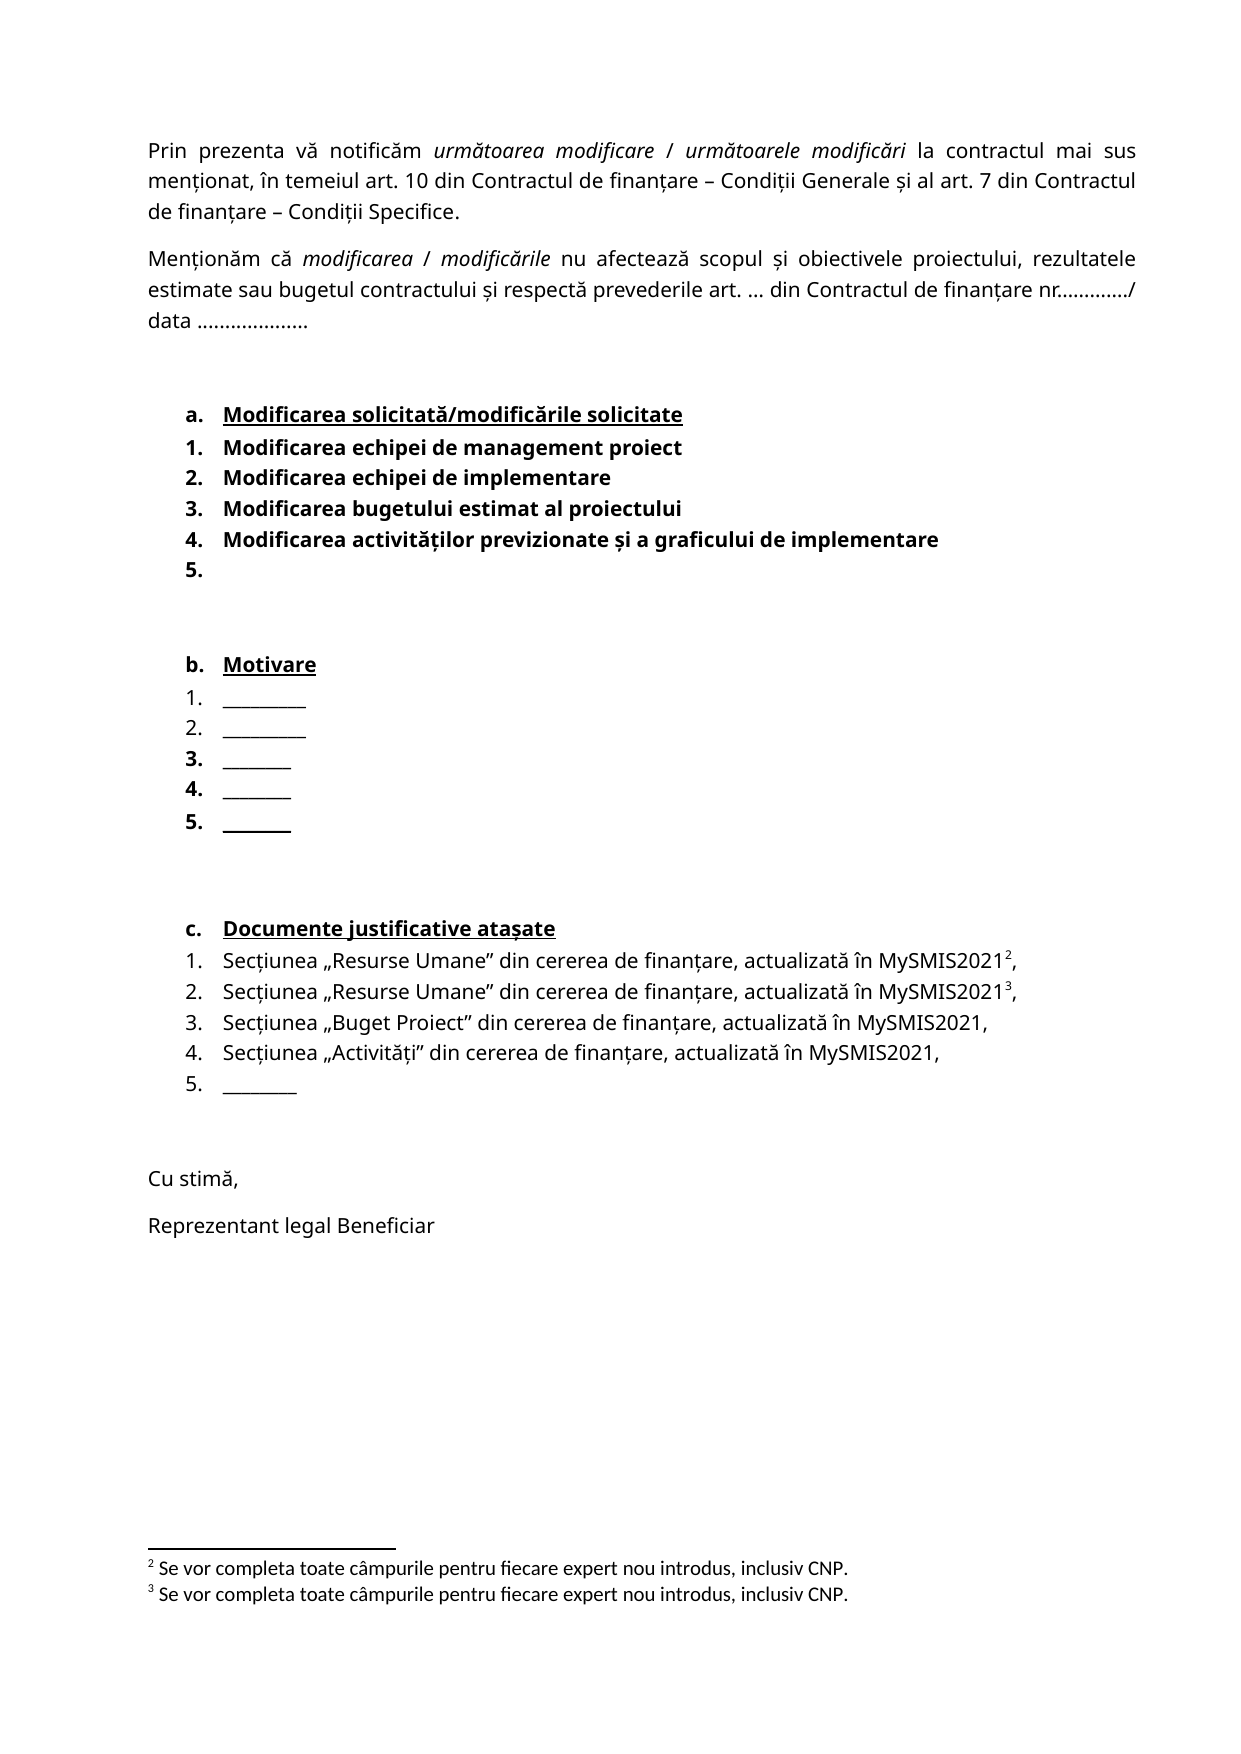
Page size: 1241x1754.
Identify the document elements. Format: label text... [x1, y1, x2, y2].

list Modificarea activităților previzionate și a graficului de implementare [185, 525, 1137, 553]
text Menționăm că modificarea / modificările nu afectează scopul și obiectivele proiectului, rezultatele estimate sau bugetul contractului și respectă prevederile art. … din Contractul de finanțare nr…………./ data .................... [148, 244, 1137, 334]
list ________ [185, 1069, 1137, 1097]
list ________ [185, 774, 1137, 803]
list Modificarea solicitată/modificările solicitate [185, 400, 1137, 429]
list ________ [185, 807, 1137, 836]
list Modificarea echipei de management proiect [185, 433, 1137, 461]
list Modificarea echipei de implementare [185, 463, 1137, 492]
list Documente justificative atașate [185, 914, 1137, 942]
list Secțiunea „Activități” din cererea de finanțare, actualizată în MySMIS2021, [185, 1038, 1137, 1067]
list Secțiunea „Resurse Umane” din cererea de finanțare, actualizată în MySMIS2021, [185, 977, 1137, 1006]
list Modificarea bugetului estimat al proiectului [185, 494, 1137, 523]
text Reprezentant legal Beneficiar [148, 1211, 1137, 1239]
list Motivare [185, 650, 1137, 678]
list ________ [185, 744, 1137, 772]
list Secțiunea „Resurse Umane” din cererea de finanțare, actualizată în MySMIS2021, [185, 947, 1137, 975]
list Secțiunea „Buget Proiect” din cererea de finanțare, actualizată în MySMIS2021, [185, 1008, 1137, 1036]
list _________ [185, 713, 1137, 742]
text Cu stimă, [148, 1164, 1137, 1192]
text Prin prezenta vă notificăm următoarea modificare / următoarele modificări la contractul mai sus menționat, în temeiul art. 10 din Contractul de finanțare – Condiții Generale și al art. 7 din Contractul de finanțare – Condiții Specifice. [148, 136, 1137, 226]
list _________ [185, 683, 1137, 711]
